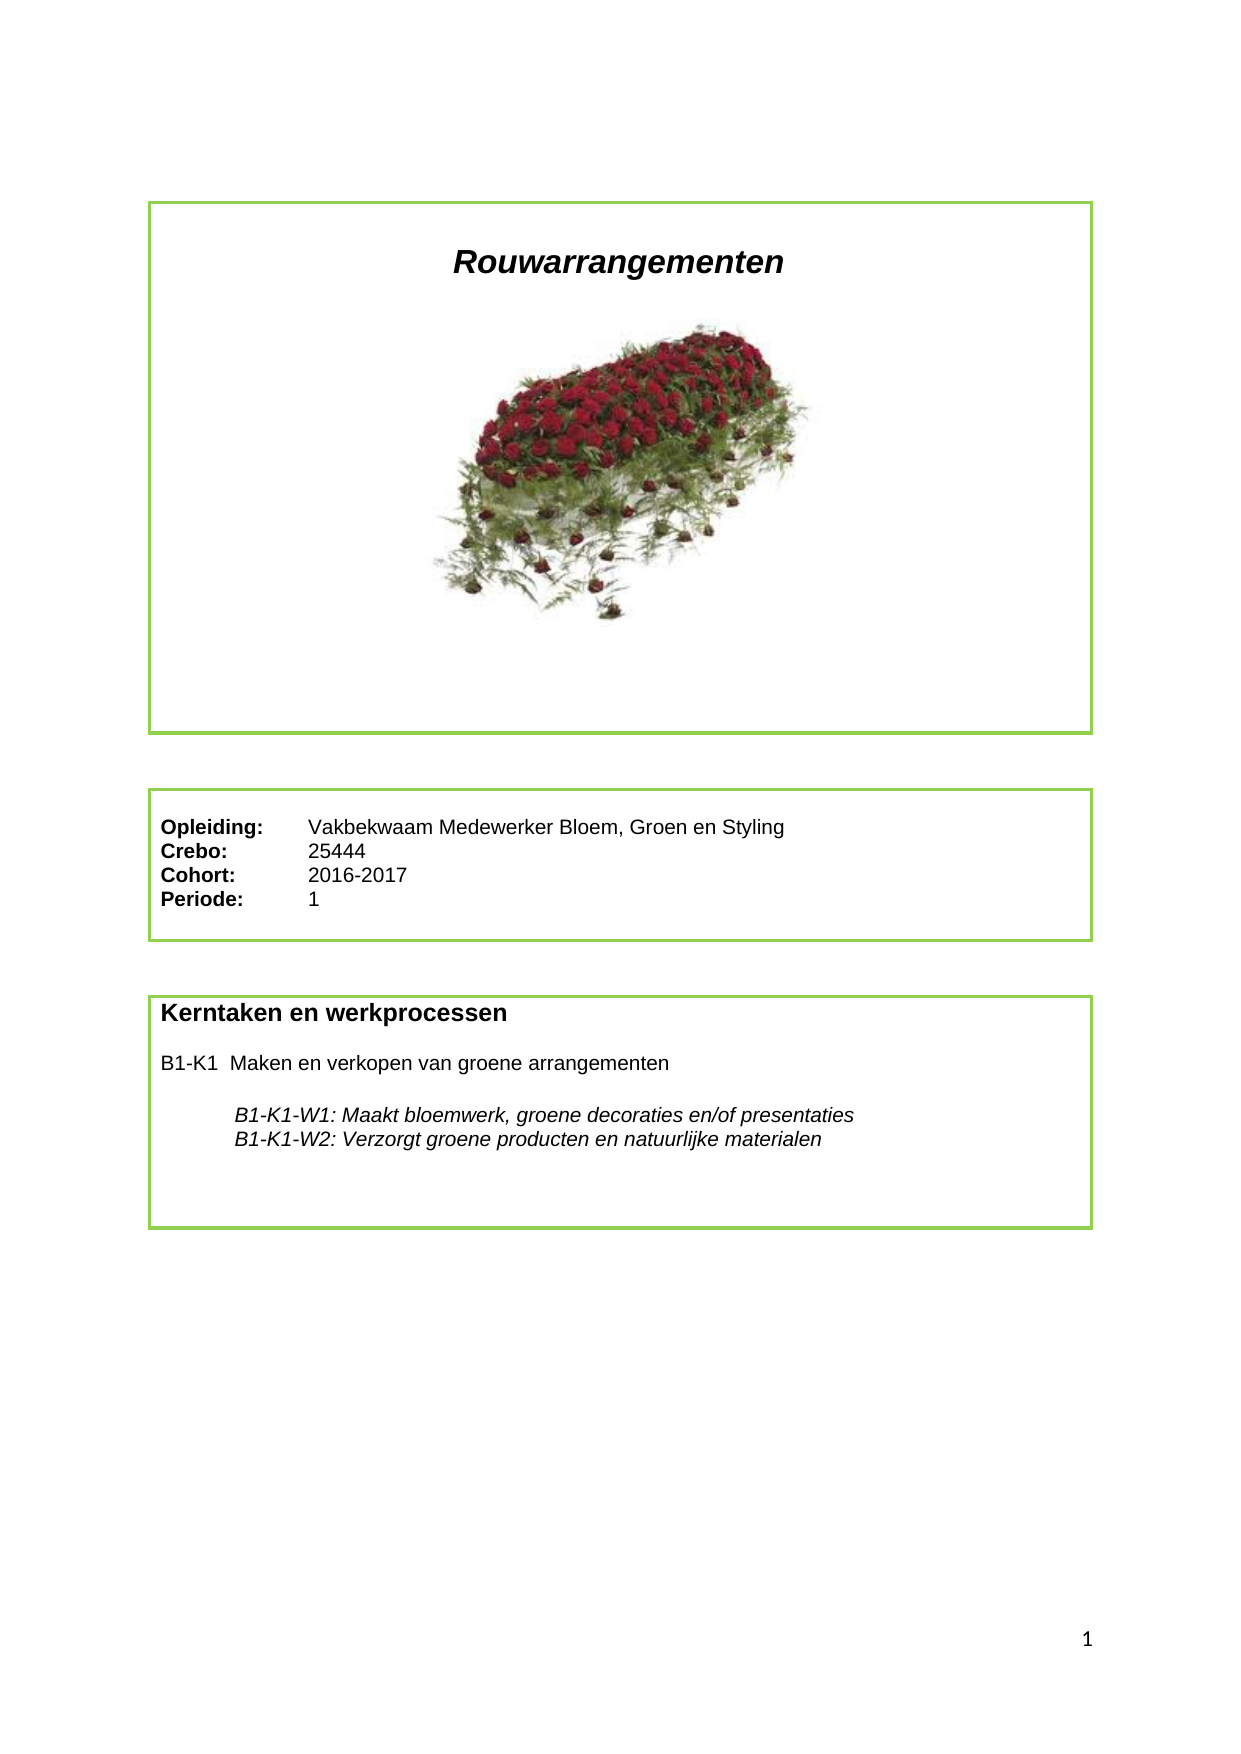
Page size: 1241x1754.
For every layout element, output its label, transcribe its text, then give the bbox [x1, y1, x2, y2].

table_header Rouwarrangementen [151, 204, 1090, 731]
picture [420, 319, 821, 627]
table_header Opleiding: Vakbekwaam Medewerker Bloem, Groen en Styling Crebo: 25444 Cohort: 2016-2017 Periode: 1 [151, 791, 1090, 938]
table_header Kerntaken en werkprocessen B1-K1 Maken en verkopen van groene arrangementen B1-K1-W1: Maakt bloemwerk, groene decoraties en/of presentaties B1-K1-W2: Verzorgt groene producten en natuurlijke materialen [151, 998, 1090, 1226]
